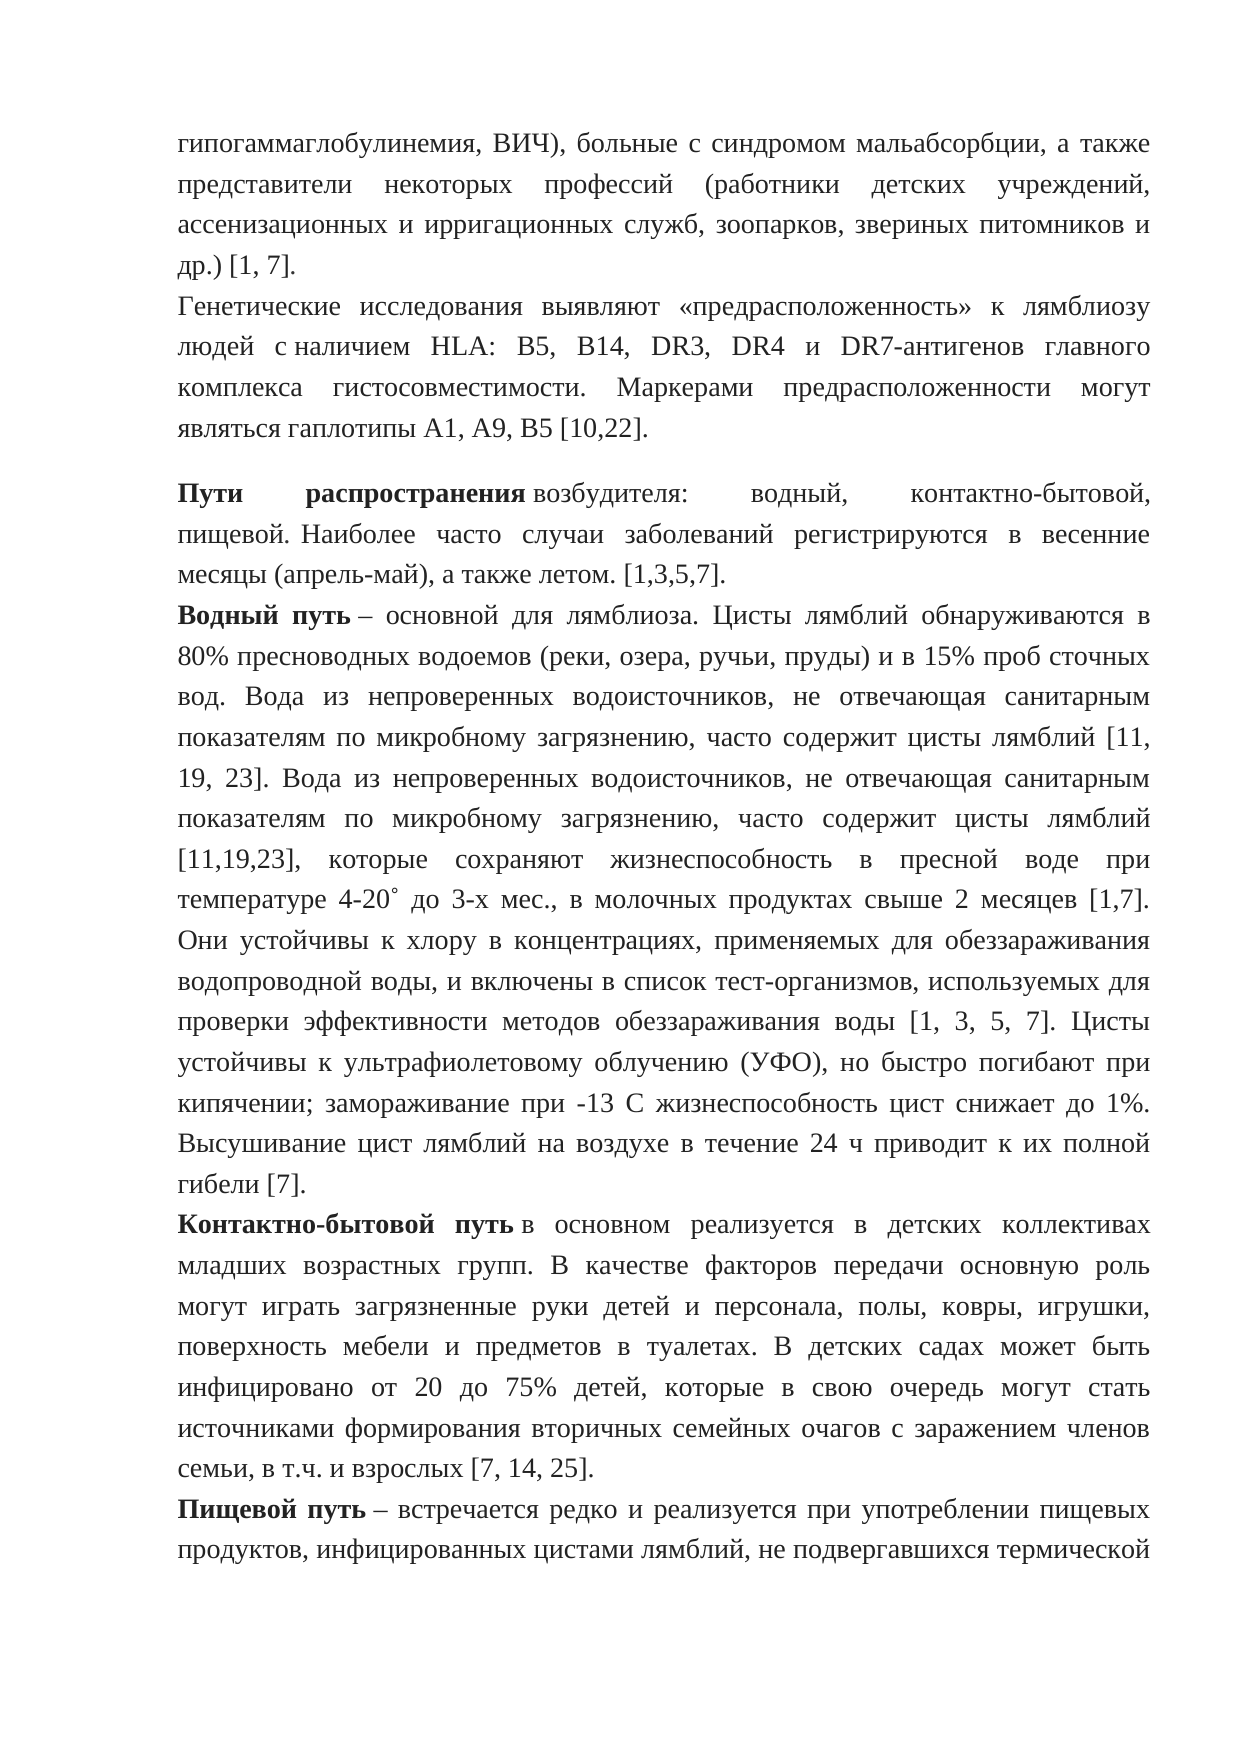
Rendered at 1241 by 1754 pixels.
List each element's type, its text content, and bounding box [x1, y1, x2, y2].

text Водный путь – основной для лямблиоза. Цисты лямблий обнаруживаются в 80% пресноводных водоемов (реки, озера, ручьи, пруды) и в 15% проб сточных вод. Вода из непроверенных водоисточников, не отвечающая санитарным показателям по микробному загрязнению, часто содержит цисты лямблий [11, 19, 23]. Вода из непроверенных водоисточников, не отвечающая санитарным показателям по микробному загрязнению, часто содержит цисты лямблий [11,19,23], которые сохраняют жизнеспособность в пресной воде при температуре 4-20˚ до 3-х мес., в молочных продуктах свыше 2 месяцев [1,7]. Они устойчивы к хлору в концентрациях, применяемых для обеззараживания водопроводной воды, и включены в список тест-организмов, используемых для проверки эффективности методов обеззараживания воды [1, 3, 5, 7]. Цисты устойчивы к ультрафиолетовому облучению (УФО), но быстро погибают при кипячении; замораживание при -13 С жизнеспособность цист снижает до 1%. Высушивание цист лямблий на воздухе в течение 24 ч приводит к их полной гибели [7]. [177, 590, 1152, 1199]
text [177, 118, 1152, 281]
text Пути распространения возбудителя: водный, контактно-бытовой, пищевой. Наиболее часто случаи заболеваний регистрируются в весенние месяцы (апрель-май), а также летом. [1,3,5,7]. [177, 468, 1152, 590]
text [177, 1484, 1152, 1565]
text Генетические исследования выявляют «предрасположенность» к лямблиозу людей с наличием HLA: B5, В14, DR3, DR4 и DR7-антигенов главного комплекса гистосовместимости. Маркерами предрасположенности могут являться гаплотипы А1, А9, В5 [10,22]. [177, 281, 1152, 443]
text Контактно-бытовой путь в основном реализуется в детских коллективах младших возрастных групп. В качестве факторов передачи основную роль могут играть загрязненные руки детей и персонала, полы, ковры, игрушки, поверхность мебели и предметов в туалетах. В детских садах может быть инфицировано от 20 до 75% детей, которые в свою очередь могут стать источниками формирования вторичных семейных очагов с заражением членов семьи, в т.ч. и взрослых [7, 14, 25]. [177, 1199, 1152, 1484]
